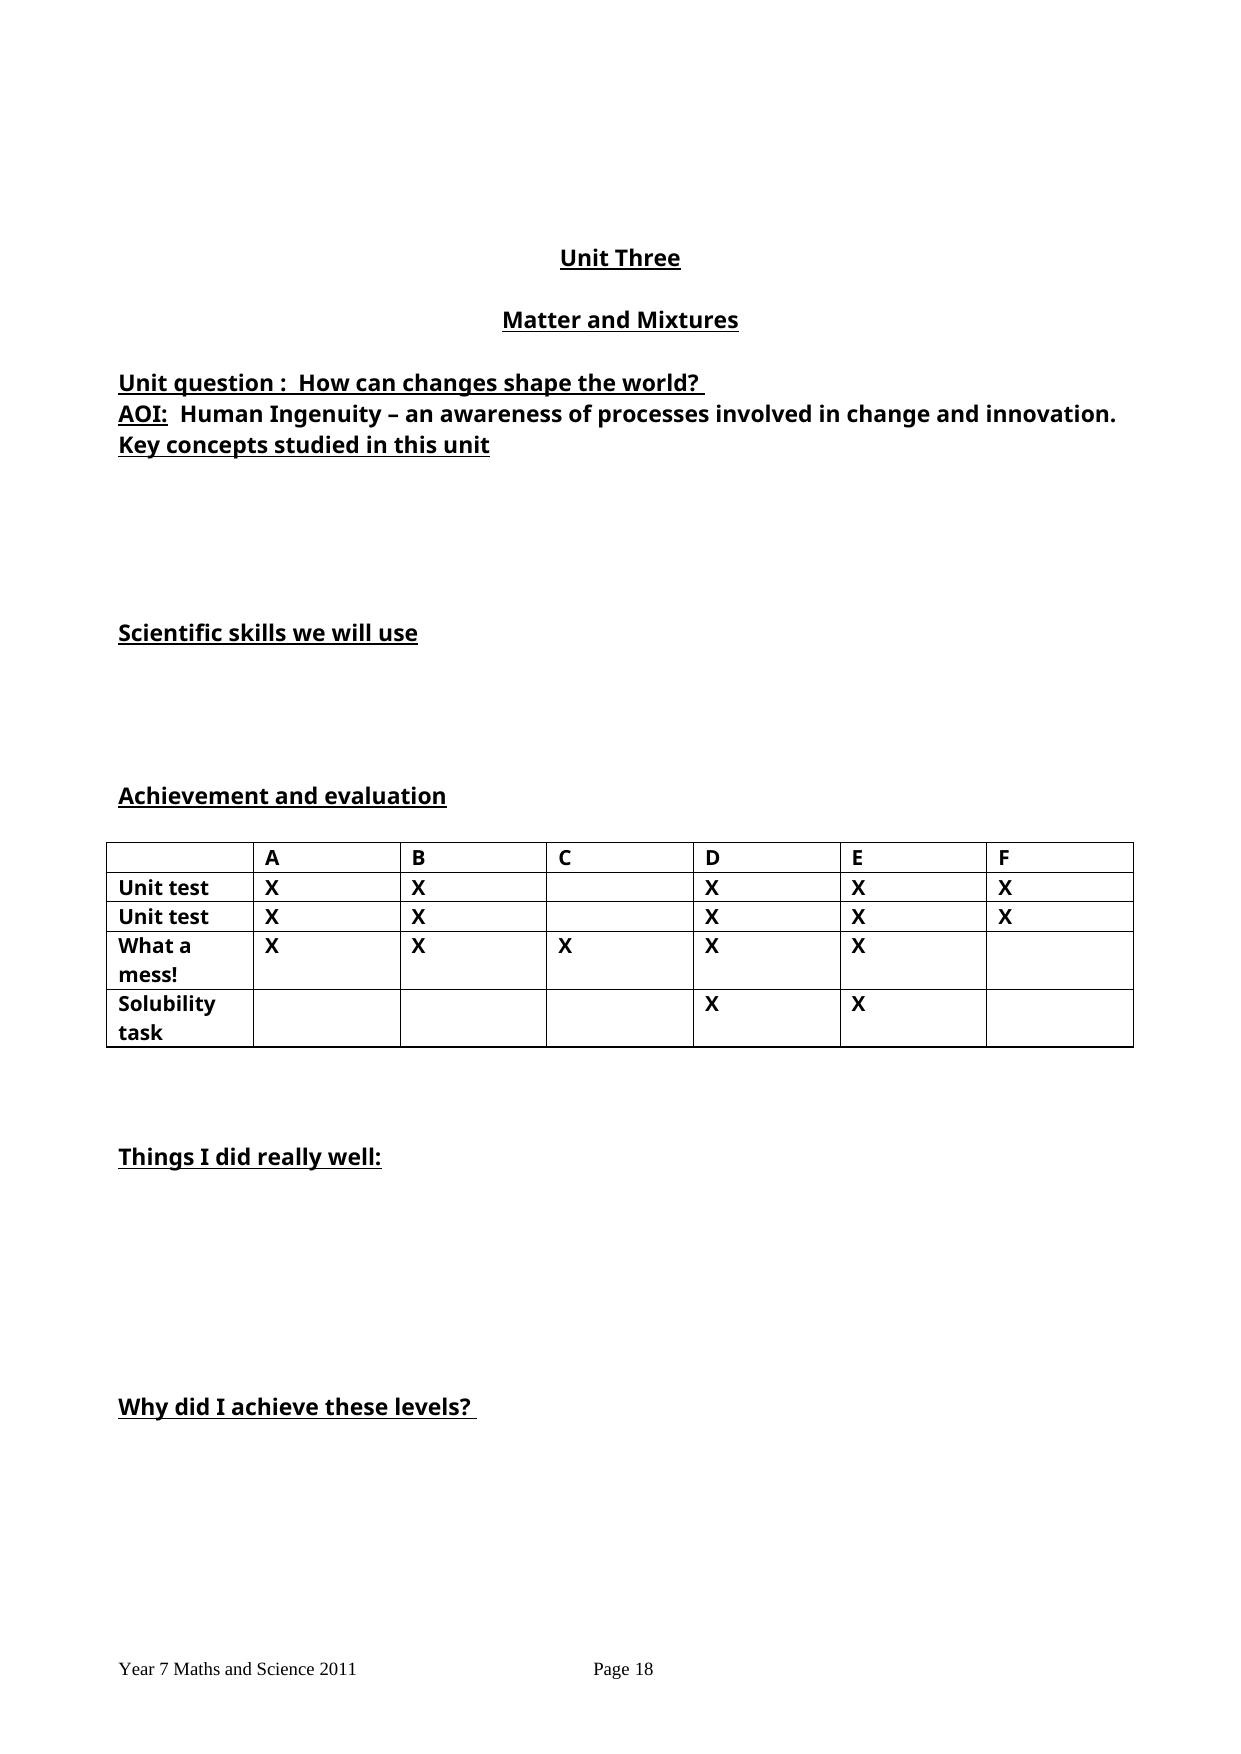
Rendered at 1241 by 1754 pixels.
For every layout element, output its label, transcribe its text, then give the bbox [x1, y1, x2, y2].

text Unit Three [118, 242, 1122, 273]
table_cell X [987, 902, 1133, 931]
table_cell [547, 873, 693, 901]
table_cell What a mess! [107, 932, 253, 988]
text Things I did really well: [118, 1141, 1122, 1172]
table_cell X [694, 902, 840, 931]
table_cell X [254, 873, 400, 901]
table_cell X [694, 932, 840, 988]
table_cell [987, 932, 1133, 988]
text Matter and Mixtures [118, 304, 1122, 335]
text Key concepts studied in this unit [118, 429, 1122, 460]
text Achievement and evaluation [118, 780, 1122, 811]
table_cell X [401, 932, 546, 988]
table_header D [694, 843, 840, 872]
text Scientific skills we will use [118, 617, 1122, 648]
table_cell X [401, 902, 546, 931]
table_cell X [841, 932, 986, 988]
text AOI: Human Ingenuity – an awareness of processes involved in change and innovation. [118, 398, 1122, 429]
table_header B [401, 843, 546, 872]
table_cell X [694, 990, 840, 1046]
text Unit question : How can changes shape the world? [118, 367, 1122, 398]
table_cell [254, 990, 400, 1046]
table_cell Solubility task [107, 990, 253, 1046]
table_cell X [987, 873, 1133, 901]
table_header E [841, 843, 986, 872]
table_cell X [841, 873, 986, 901]
table_cell X [841, 990, 986, 1046]
table_header [107, 843, 253, 872]
text Why did I achieve these levels? [118, 1391, 1122, 1422]
table_header A [254, 843, 400, 872]
table_cell Unit test [107, 902, 253, 931]
table_header F [987, 843, 1133, 872]
table_cell Unit test [107, 873, 253, 901]
table_cell X [547, 932, 693, 988]
table_cell [987, 990, 1133, 1046]
table_cell X [254, 932, 400, 988]
table_cell X [841, 902, 986, 931]
table_cell X [254, 902, 400, 931]
table_cell X [694, 873, 840, 901]
table_cell [401, 990, 546, 1046]
table_cell X [401, 873, 546, 901]
table_cell [547, 902, 693, 931]
table_header C [547, 843, 693, 872]
table_cell [547, 990, 693, 1046]
